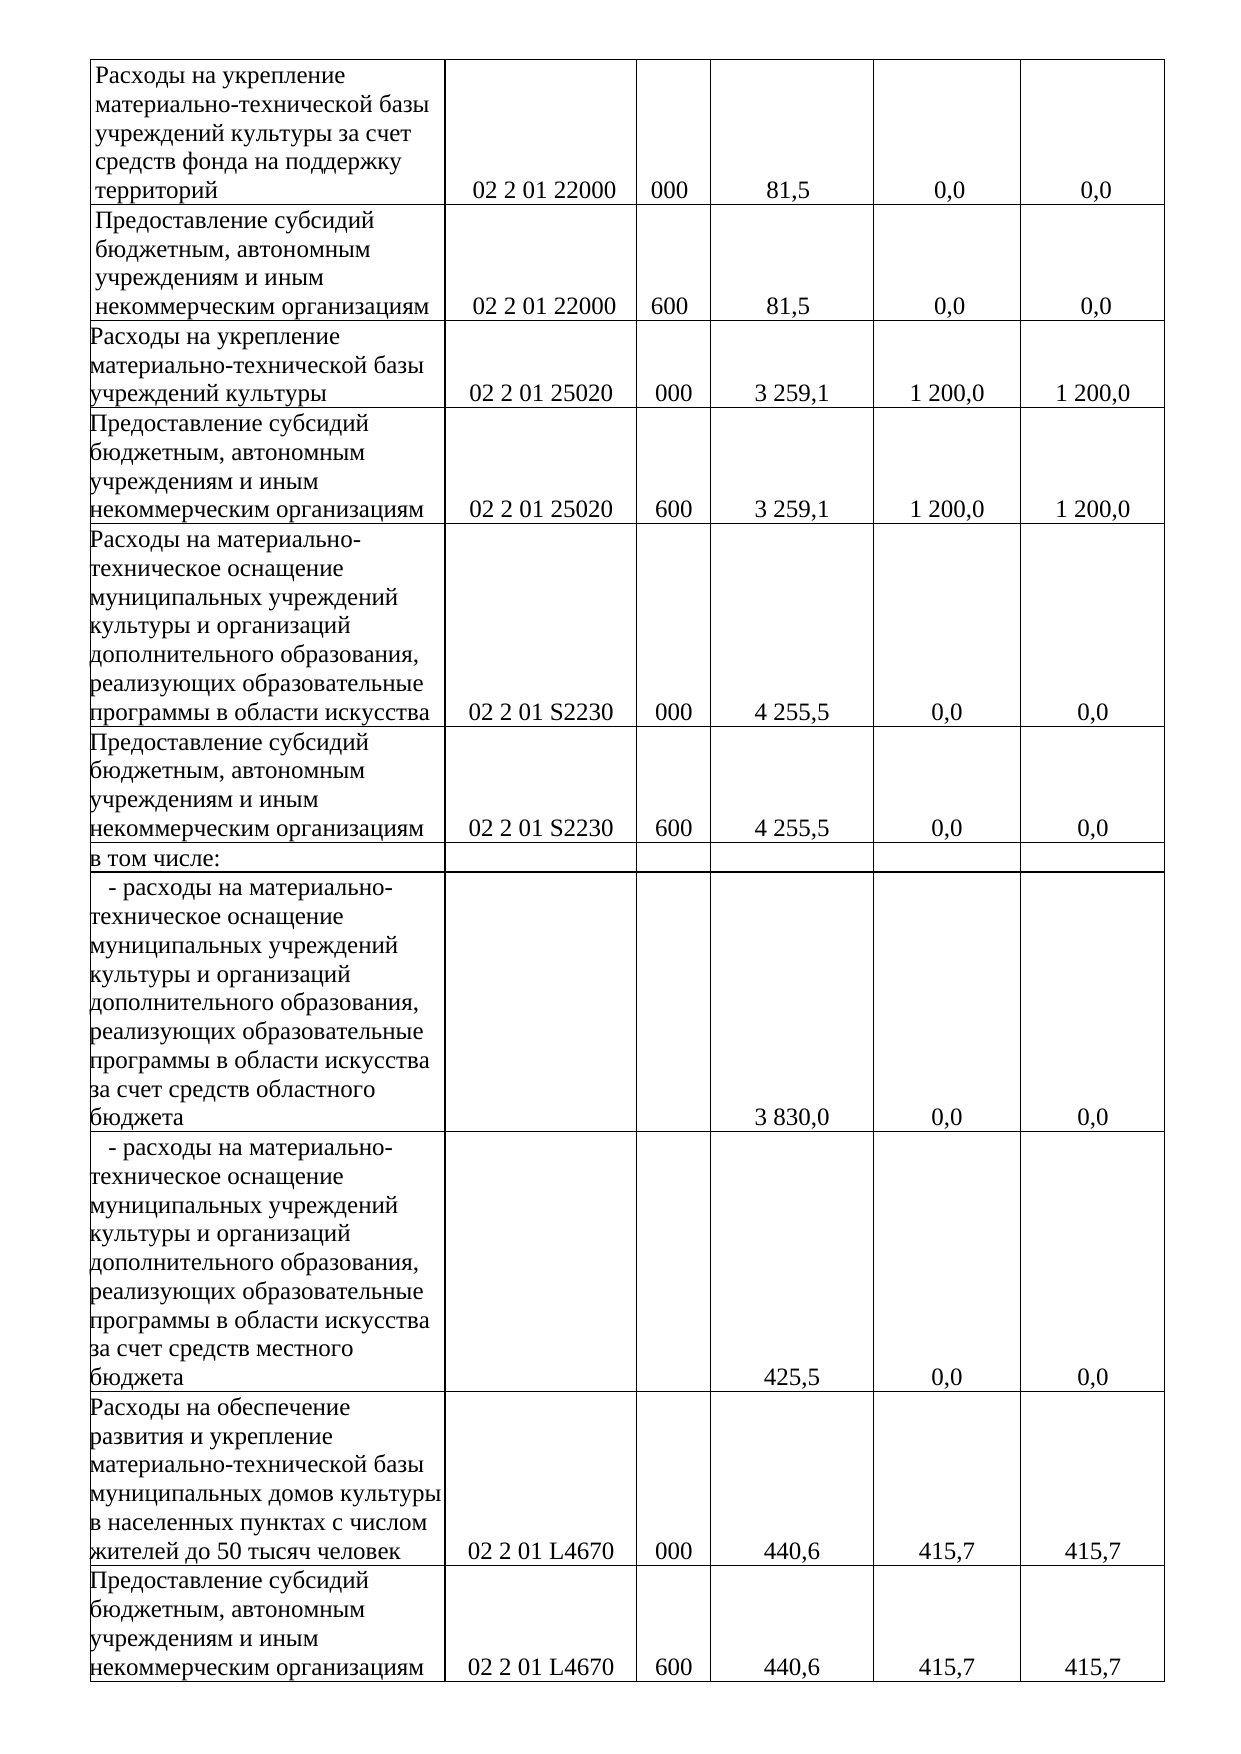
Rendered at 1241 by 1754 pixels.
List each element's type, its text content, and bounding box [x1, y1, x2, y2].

table_cell - расходы на материально-техническое оснащение муниципальных учреждений культуры и организаций дополнительного образования, реализующих образовательные программы в области искусства за счет средств областного бюджета [91, 873, 444, 1131]
table_cell 81,5 [711, 205, 873, 320]
table_cell 440,6 [711, 1392, 873, 1564]
table_cell 0,0 [874, 873, 1020, 1131]
table_cell 1 200,0 [874, 321, 1020, 407]
table_cell 3 830,0 [711, 873, 873, 1131]
table_cell Предоставление субсидий бюджетным, автономным учреждениям и иным некоммерческим организациям [91, 1566, 444, 1681]
table_cell [637, 1132, 710, 1391]
table_cell [1021, 843, 1164, 871]
table_cell 000 [637, 524, 710, 726]
table_cell 415,7 [1021, 1566, 1164, 1681]
table_cell 0,0 [1021, 524, 1164, 726]
table_cell 1 200,0 [874, 408, 1020, 523]
table_cell 600 [637, 205, 710, 320]
table_cell в том числе: [91, 843, 444, 871]
table_cell 0,0 [1021, 60, 1164, 204]
table_cell 02 2 01 25020 [446, 321, 636, 407]
table_cell 0,0 [874, 205, 1020, 320]
table_cell 3 259,1 [711, 408, 873, 523]
table_cell 0,0 [874, 1132, 1020, 1391]
table_cell [446, 873, 636, 1131]
table_cell 02 2 01 L4670 [446, 1566, 636, 1681]
table_cell 600 [637, 408, 710, 523]
table_cell - расходы на материально-техническое оснащение муниципальных учреждений культуры и организаций дополнительного образования, реализующих образовательные программы в области искусства за счет средств местного бюджета [91, 1132, 444, 1391]
table_cell 3 259,1 [711, 321, 873, 407]
table_cell 0,0 [874, 727, 1020, 842]
table_cell 02 2 01 S2230 [446, 524, 636, 726]
table_cell 000 [637, 321, 710, 407]
table_cell Расходы на материально-техническое оснащение муниципальных учреждений культуры и организаций дополнительного образования, реализующих образовательные программы в области искусства [91, 524, 444, 726]
table_cell 81,5 [711, 60, 873, 204]
table_cell Предоставление субсидий бюджетным, автономным учреждениям и иным некоммерческим организациям [91, 205, 444, 320]
table_cell Расходы на укрепление материально-технической базы учреждений культуры за счет средств фонда на поддержку территорий [91, 60, 444, 204]
table_cell 02 2 01 22000 [446, 60, 636, 204]
table_cell 415,7 [1021, 1392, 1164, 1564]
table_cell [874, 843, 1020, 871]
table_cell 000 [637, 60, 710, 204]
table_cell [637, 873, 710, 1131]
table_cell 1 200,0 [1021, 408, 1164, 523]
table_cell 600 [637, 727, 710, 842]
table_cell [446, 1132, 636, 1391]
table_cell 0,0 [1021, 727, 1164, 842]
table_cell 4 255,5 [711, 727, 873, 842]
table_cell 415,7 [874, 1392, 1020, 1564]
table_cell [637, 843, 710, 871]
table_cell 02 2 01 S2230 [446, 727, 636, 842]
table_cell 0,0 [874, 524, 1020, 726]
table_cell 02 2 01 25020 [446, 408, 636, 523]
table_cell 000 [637, 1392, 710, 1564]
table_cell 4 255,5 [711, 524, 873, 726]
table_cell 440,6 [711, 1566, 873, 1681]
table_cell 0,0 [874, 60, 1020, 204]
table_cell 425,5 [711, 1132, 873, 1391]
table_cell Расходы на обеспечение развития и укрепление материально-технической базы муниципальных домов культуры в населенных пунктах с числом жителей до 50 тысяч человек [91, 1392, 444, 1564]
table_cell Расходы на укрепление материально-технической базы учреждений культуры [91, 321, 444, 407]
table_cell Предоставление субсидий бюджетным, автономным учреждениям и иным некоммерческим организациям [91, 408, 444, 523]
table_cell 0,0 [1021, 205, 1164, 320]
table_cell 02 2 01 22000 [446, 205, 636, 320]
table_cell Предоставление субсидий бюджетным, автономным учреждениям и иным некоммерческим организациям [91, 727, 444, 842]
table_cell 600 [637, 1566, 710, 1681]
table_cell 415,7 [874, 1566, 1020, 1681]
table_cell [711, 843, 873, 871]
table_cell 1 200,0 [1021, 321, 1164, 407]
table_cell 0,0 [1021, 1132, 1164, 1391]
table_cell [446, 843, 636, 871]
table_cell 0,0 [1021, 873, 1164, 1131]
table_cell 02 2 01 L4670 [446, 1392, 636, 1564]
